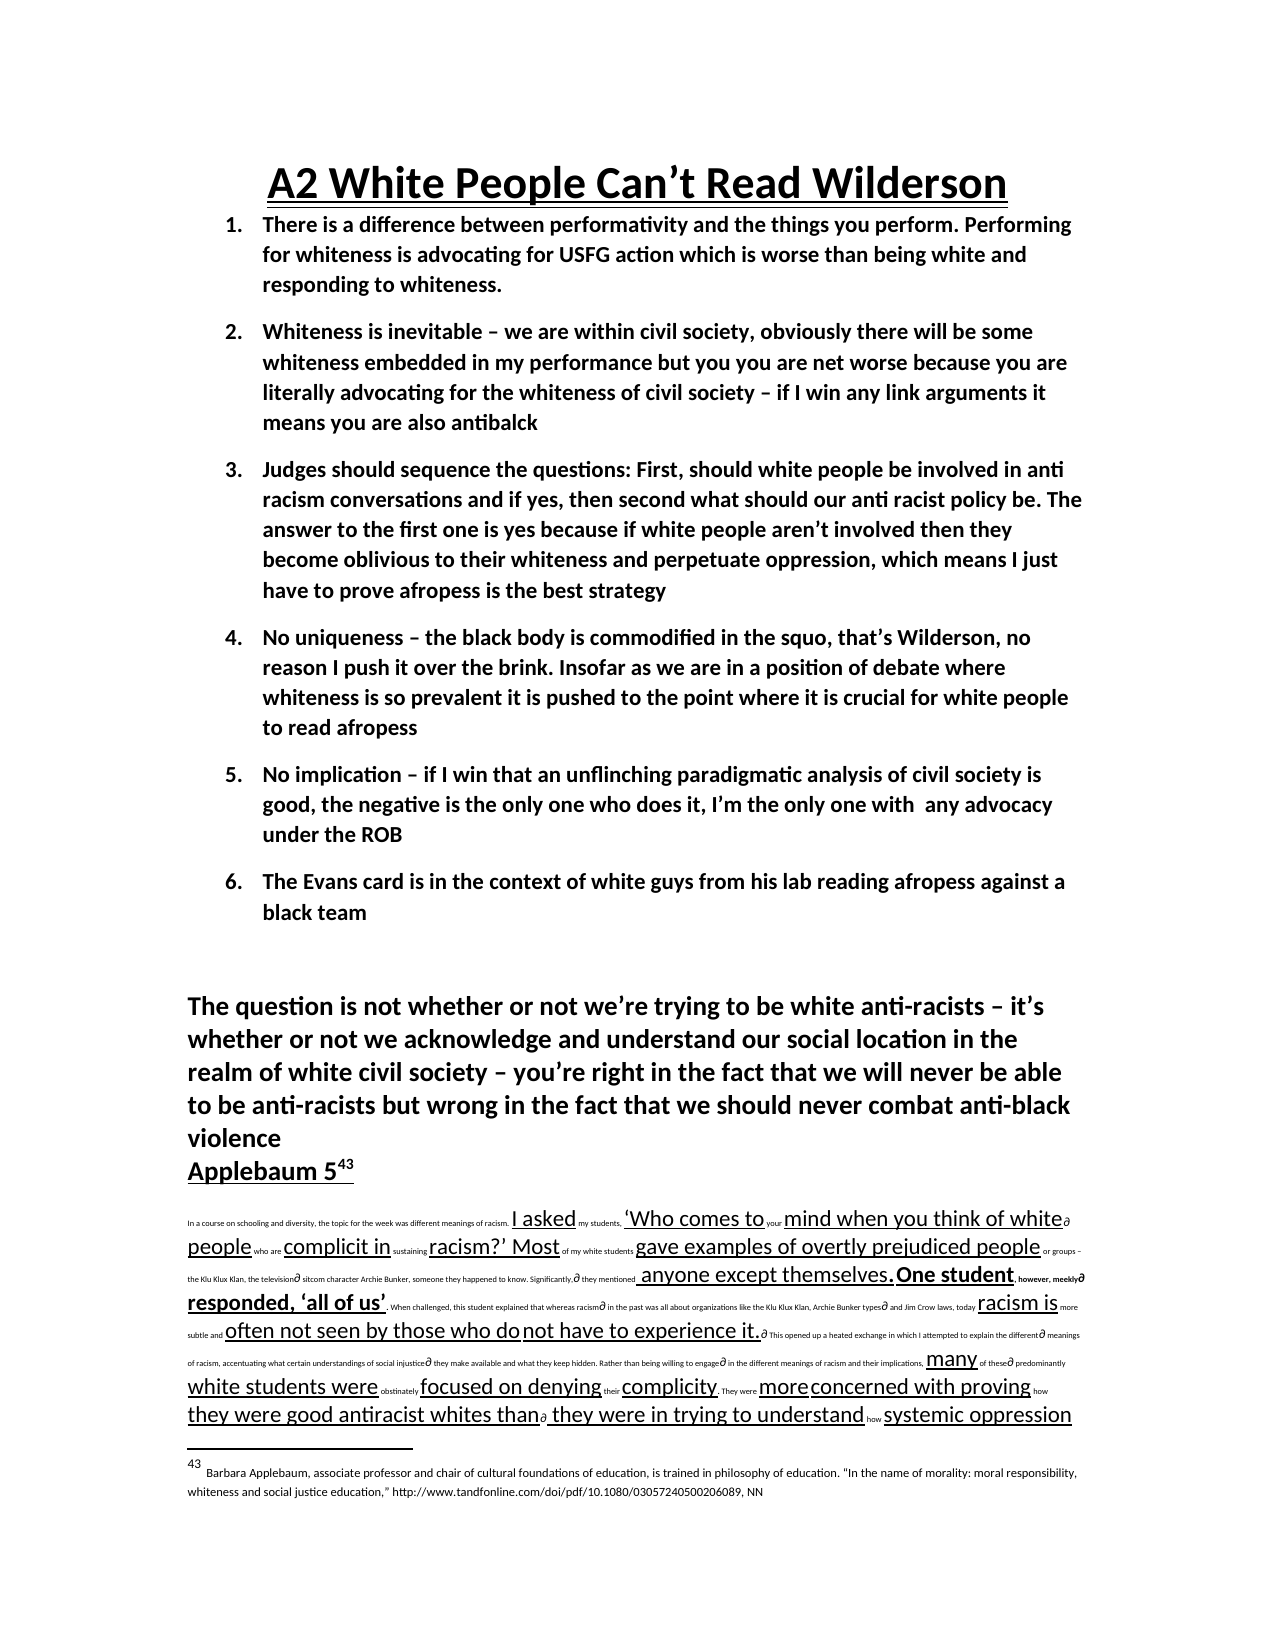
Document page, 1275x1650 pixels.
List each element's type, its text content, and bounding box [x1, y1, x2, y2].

subtitle A2 White People Can’t Read Wilderson [187, 154, 1087, 210]
list There is a difference between performativity and the things you perform. Performing for whiteness is advocating for USFG action which is worse than being white and responding to whiteness. [225, 210, 1087, 298]
list No implication – if I win that an unflinching paradigmatic analysis of civil society is good, the negative is the only one who does it, I’m the only one with any advocacy under the ROB [225, 760, 1087, 848]
subtitle The question is not whether or not we’re trying to be white anti-racists – it’s whether or not we acknowledge and understand our social location in the realm of white civil society – you’re right in the fact that we will never be able to be anti-racists but wrong in the fact that we should never combat anti-black violence [187, 989, 1087, 1154]
list No uniqueness – the black body is commodified in the squo, that’s Wilderson, no reason I push it over the brink. Insofar as we are in a position of debate where whiteness is so prevalent it is pushed to the point where it is crucial for white people to read afropess [225, 623, 1087, 741]
list Whiteness is inevitable – we are within civil society, obviously there will be some whiteness embedded in my performance but you you are net worse because you are literally advocating for the whiteness of civil society – if I win any link arguments it means you are also antibalck [225, 317, 1087, 436]
text Applebaum 5 [187, 1154, 1087, 1187]
list The Evans card is in the context of white guys from his lab reading afropess against a black team [225, 867, 1087, 926]
list Judges should sequence the questions: First, should white people be involved in anti racism conversations and if yes, then second what should our anti racist policy be. The answer to the first one is yes because if white people aren’t involved then they become oblivious to their whiteness and perpetuate oppression, which means I just have to prove afropess is the best strategy [225, 455, 1087, 604]
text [187, 1204, 1087, 1428]
